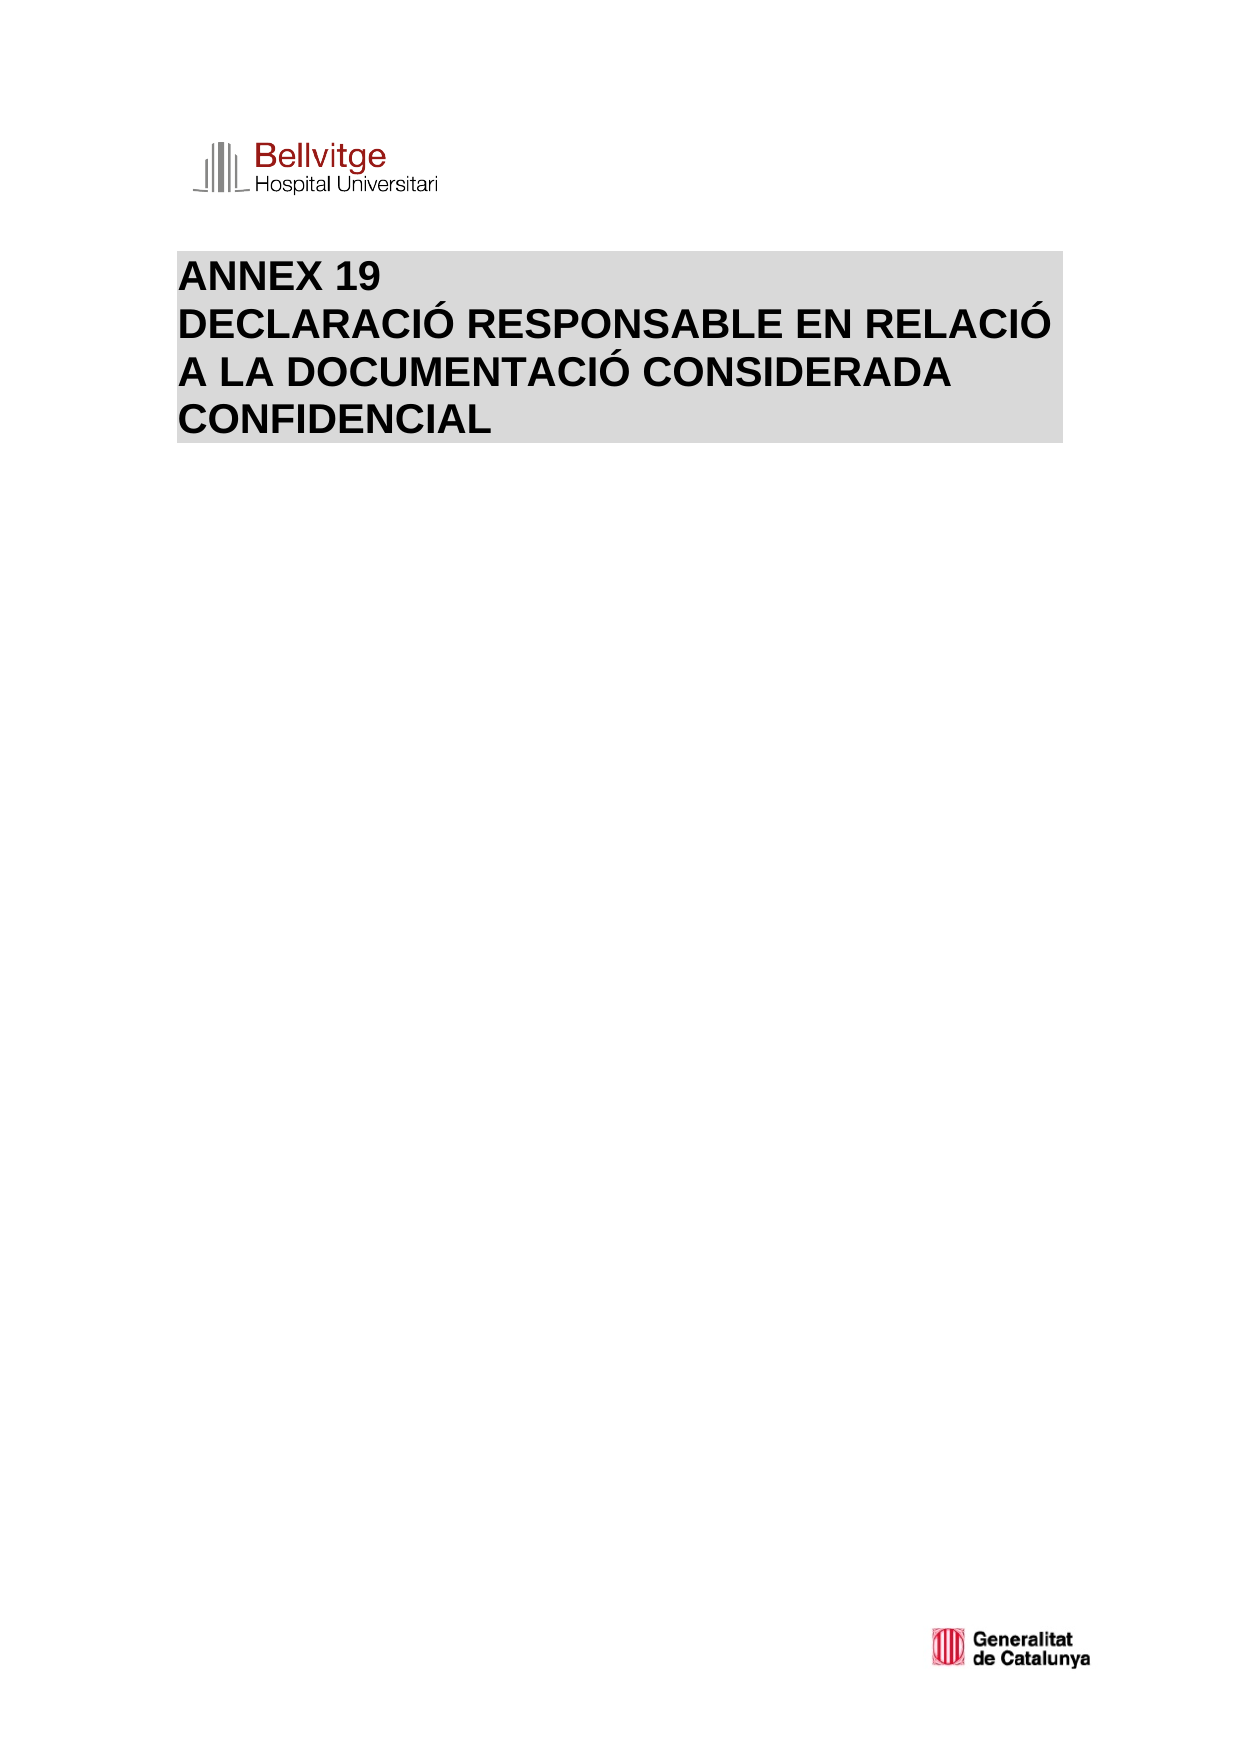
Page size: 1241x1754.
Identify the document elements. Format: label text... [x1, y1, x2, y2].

text DECLARACIÓ RESPONSABLE EN RELACIÓ A LA DOCUMENTACIÓ CONSIDERADA CONFIDENCIAL [177, 299, 1063, 443]
picture [177, 126, 453, 210]
picture [893, 1621, 1129, 1674]
text ANNEX 19 [177, 251, 1063, 299]
